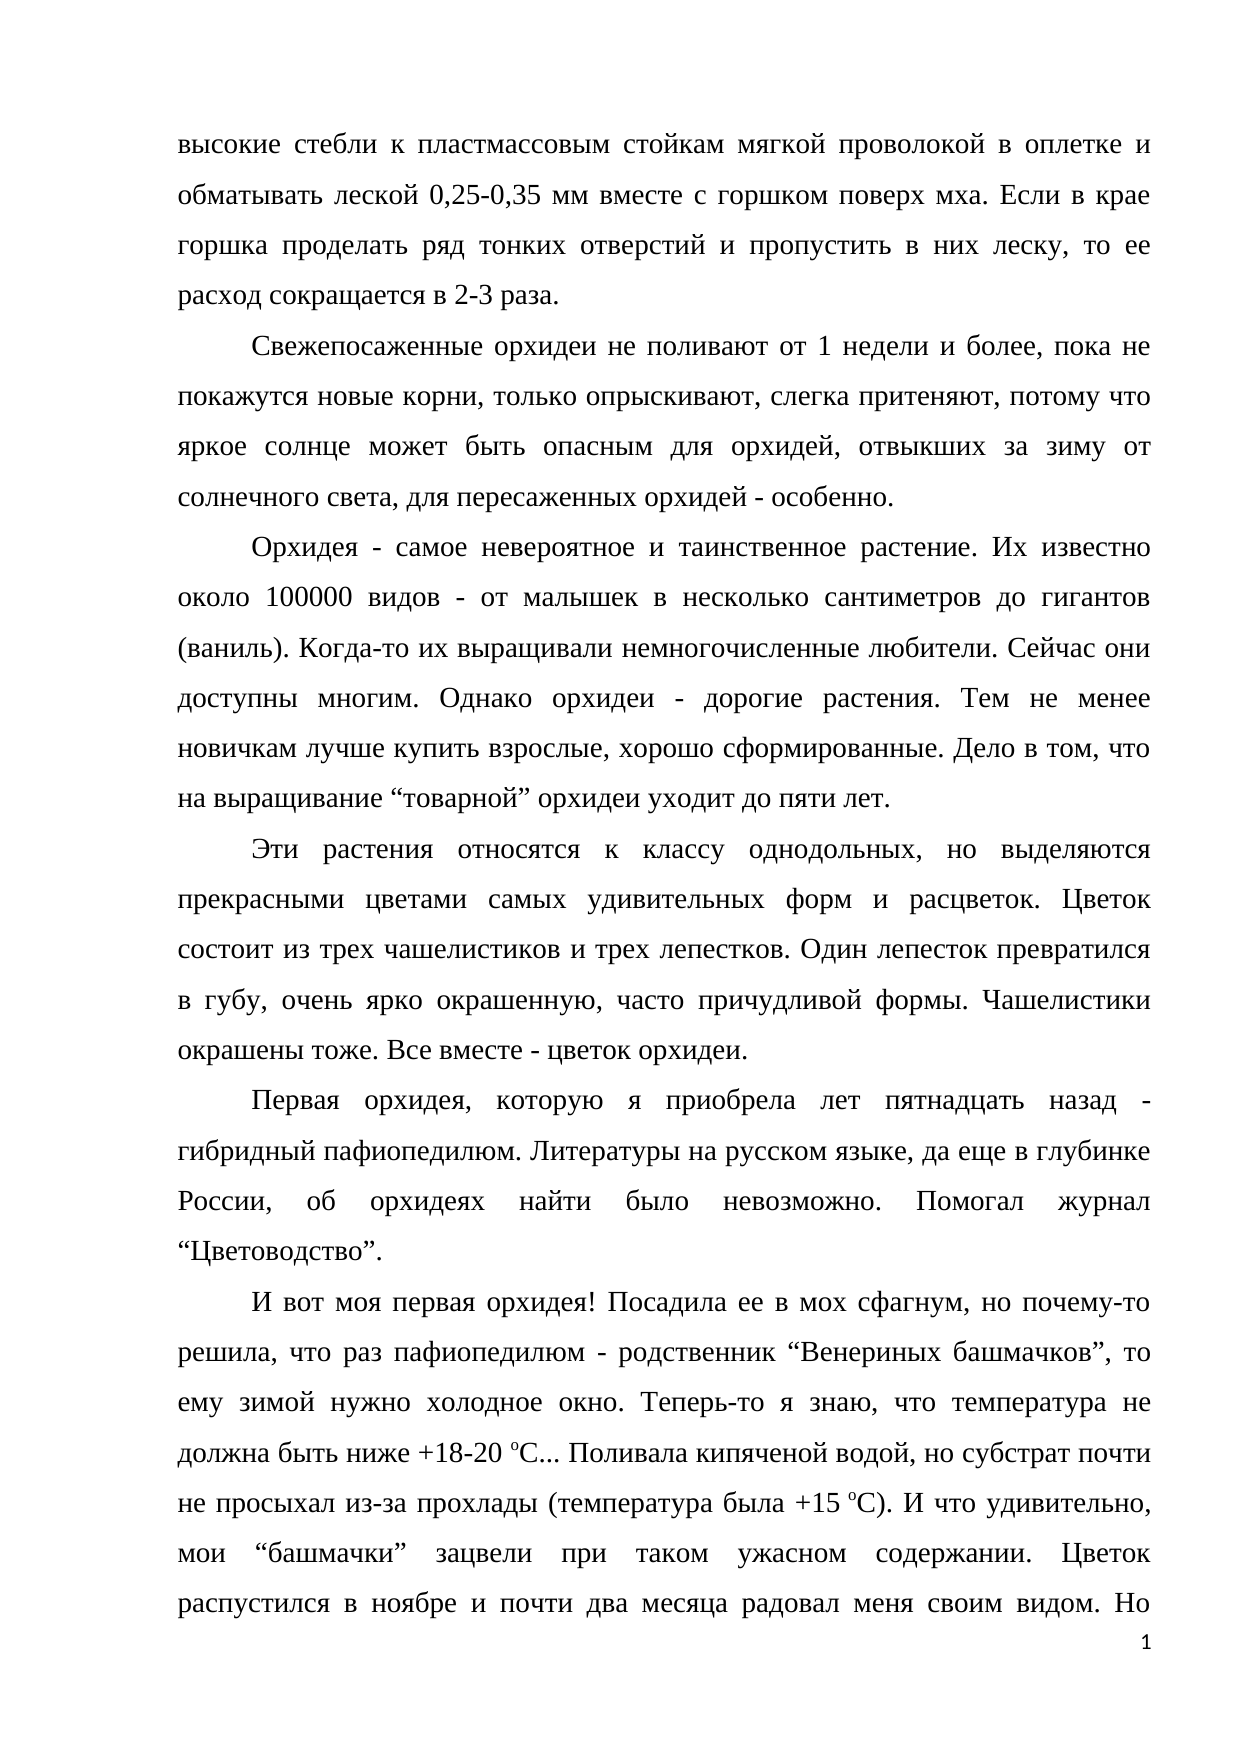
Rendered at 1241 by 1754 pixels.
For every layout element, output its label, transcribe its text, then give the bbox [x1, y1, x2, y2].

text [177, 127, 1152, 311]
text Орхидея - самое невероятное и таинственное растение. Их известно около 100000 видов - от малышек в несколько сантиметров до гигантов (ваниль). Когда-то их выращивали немногочисленные любители. Сейчас они доступны многим. Однако орхидеи - дорогие растения. Тем не менее новичкам лучше купить взрослые, хорошо сформированные. Дело в том, что на выращивание “товарной” орхидеи уходит до пяти лет. [177, 529, 1152, 814]
text Первая орхидея, которую я приобрела лет пятнадцать назад - гибридный пафиопедилюм. Литературы на русском языке, да еще в глубинке России, об орхидеях найти было невозможно. Помогал журнал “Цветоводство”. [177, 1082, 1152, 1267]
text Эти растения относятся к классу однодольных, но выделяются прекрасными цветами самых удивительных форм и расцветок. Цветок состоит из трех чашелистиков и трех лепестков. Один лепесток превратился в губу, очень ярко окрашенную, часто причудливой формы. Чашелистики окрашены тоже. Все вместе - цветок орхидеи. [177, 831, 1152, 1066]
text Свежепосаженные орхидеи не поливают от 1 недели и более, пока не покажутся новые корни, только опрыскивают, слегка притеняют, потому что яркое солнце может быть опасным для орхидей, отвыкших за зиму от солнечного света, для пересаженных орхидей - особенно. [177, 328, 1152, 512]
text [177, 1284, 1152, 1619]
